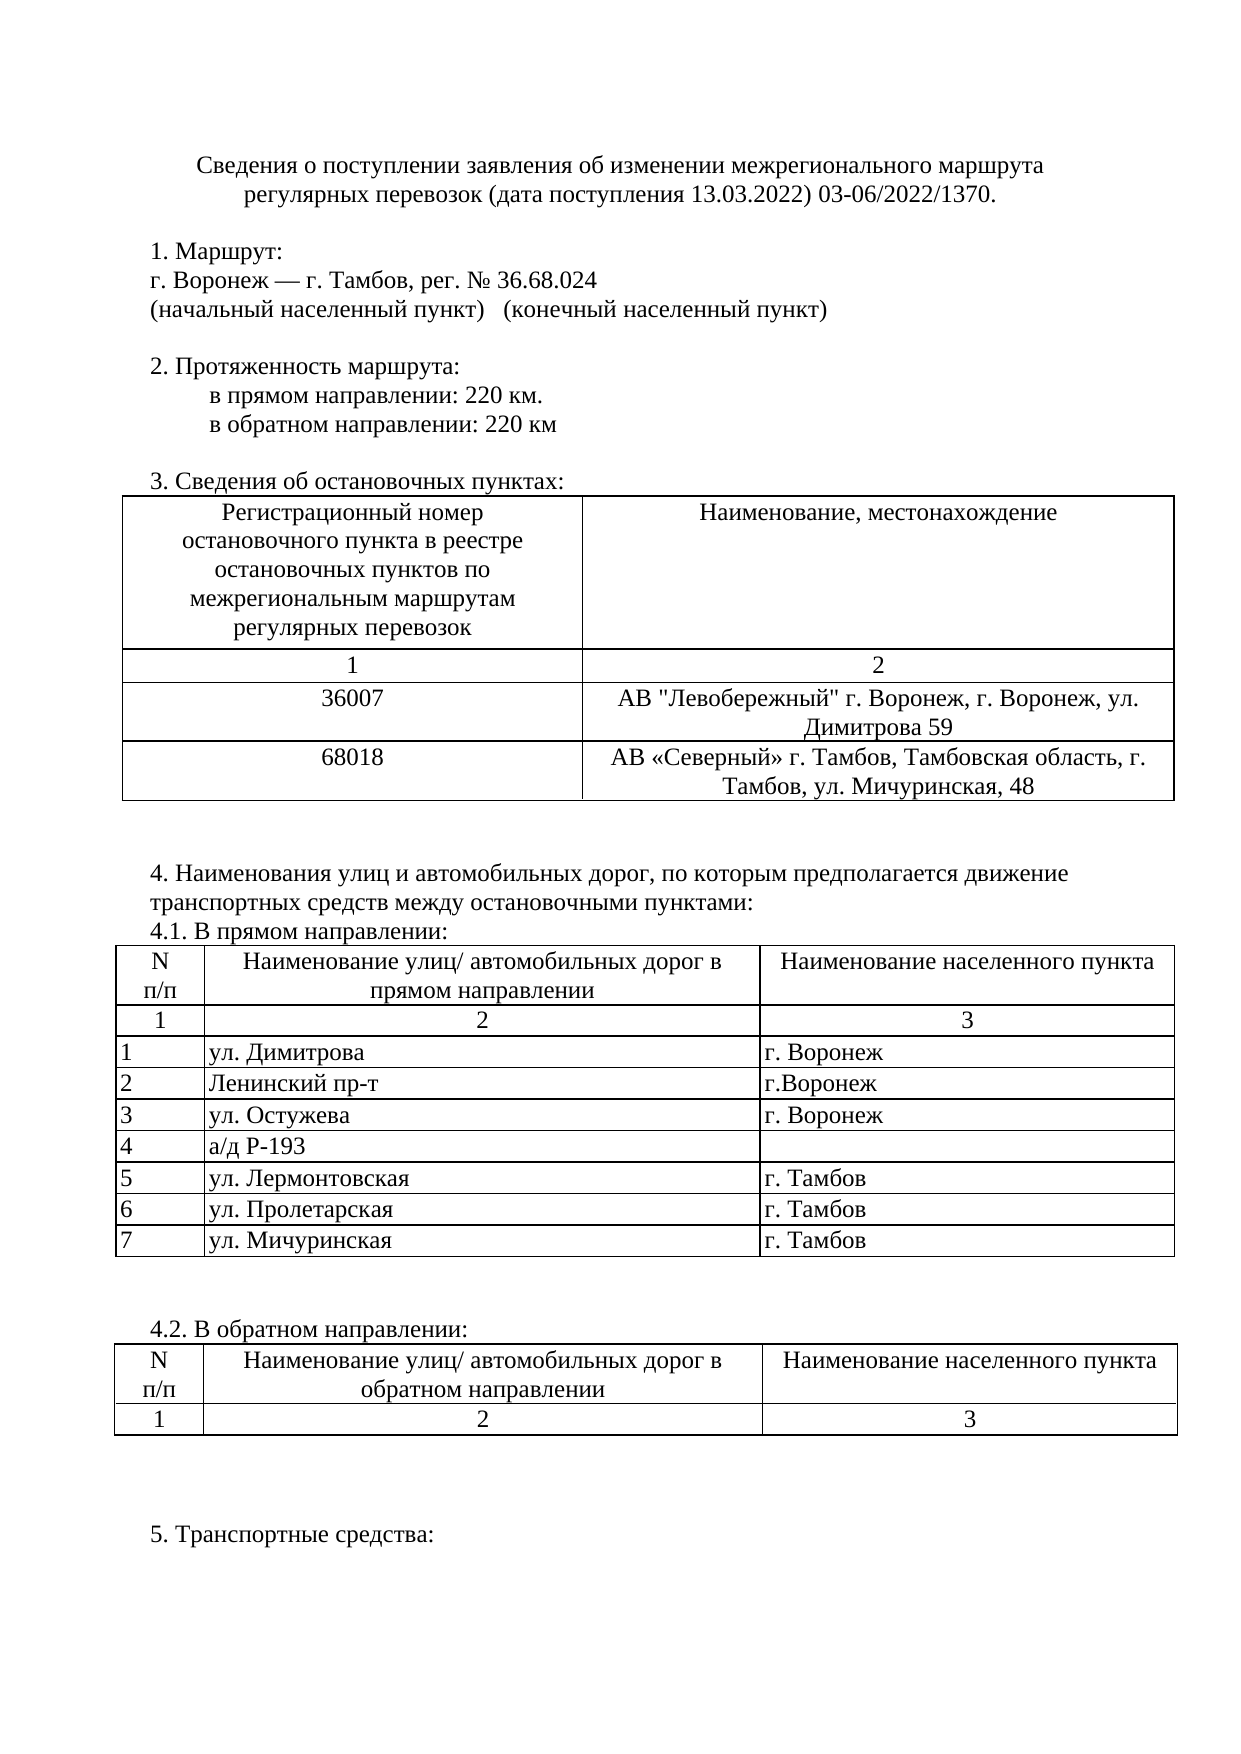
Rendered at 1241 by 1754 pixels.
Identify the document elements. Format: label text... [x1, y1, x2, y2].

table_cell Ленинский пр-т [205, 1068, 759, 1098]
table_cell АВ "Левобережный" г. Воронеж, г. Воронеж, ул. Димитрова 59 [583, 683, 1173, 740]
table_cell г. Тамбов [761, 1226, 1174, 1256]
table_cell 3 [763, 1403, 1177, 1434]
table_header N п/п [117, 946, 204, 1004]
text 1. Маршрут: [150, 236, 1090, 265]
table_header Наименование населенного пункта [761, 946, 1174, 1004]
table_cell 1 [115, 1404, 203, 1434]
table_cell г. Воронеж [761, 1100, 1174, 1130]
table_header Наименование, местонахождение [583, 497, 1173, 648]
table_cell 4 [117, 1131, 204, 1161]
table_cell 2 [204, 1404, 762, 1434]
table_cell 2 [205, 1006, 759, 1035]
table_header Наименование улиц/ автомобильных дорог в обратном направлении [204, 1345, 762, 1402]
table_cell АВ «Северный» г. Тамбов, Тамбовская область, г. Тамбов, ул. Мичуринская, 48 [583, 742, 1173, 799]
table_header Регистрационный номер остановочного пункта в реестре остановочных пунктов по межрегиональным маршрутам регулярных перевозок [123, 497, 582, 648]
table_cell 1 [117, 1037, 204, 1067]
table_cell 68018 [123, 742, 582, 799]
table_cell ул. Димитрова [205, 1037, 759, 1067]
table_header N п/п [115, 1345, 203, 1402]
table_cell г. Воронеж [761, 1037, 1174, 1067]
text 5. Транспортные средства: [150, 1519, 1090, 1548]
table_cell г. Тамбов [761, 1194, 1174, 1224]
text 4. Наименования улиц и автомобильных дорог, по которым предполагается движение транспортных средств между остановочными пунктами: [150, 858, 1090, 916]
table_cell 2 [117, 1068, 204, 1098]
table_cell 3 [761, 1006, 1174, 1035]
table_cell ул. Мичуринская [205, 1226, 759, 1256]
table_cell г.Воронеж [761, 1068, 1174, 1098]
table_cell 5 [117, 1163, 204, 1193]
table_cell ул. Пролетарская [205, 1194, 759, 1224]
text 2. Протяженность маршрута: [150, 351, 1090, 380]
table_cell 7 [117, 1226, 204, 1256]
text в обратном направлении: 220 км [150, 409, 1090, 437]
text в прямом направлении: 220 км. [150, 380, 1090, 409]
table_cell 36007 [123, 683, 582, 740]
table_cell ул. Лермонтовская [205, 1163, 759, 1193]
text г. Воронеж — г. Тамбов, рег. № 36.68.024 [150, 265, 1090, 294]
text (начальный населенный пункт) (конечный населенный пункт) [150, 294, 1090, 322]
table_cell 6 [117, 1194, 204, 1224]
text 3. Сведения об остановочных пунктах: [150, 466, 1090, 495]
table_cell г. Тамбов [761, 1163, 1174, 1193]
table_cell 1 [117, 1006, 204, 1035]
table_cell 1 [123, 650, 582, 681]
table_cell ул. Остужева [205, 1100, 759, 1130]
table_cell 3 [117, 1100, 204, 1130]
table_cell а/д Р-193 [205, 1131, 759, 1161]
text 4.1. В прямом направлении: [150, 916, 1090, 945]
table_cell [761, 1131, 1174, 1161]
table_header Наименование населенного пункта [763, 1345, 1177, 1402]
text 4.2. В обратном направлении: [150, 1314, 1090, 1343]
table_header Наименование улиц/ автомобильных дорог в прямом направлении [205, 946, 759, 1004]
table_cell 2 [583, 650, 1173, 681]
text Сведения о поступлении заявления об изменении межрегионального маршрута регулярных перевозок (дата поступления 13.03.2022) 03-06/2022/1370. [150, 150, 1090, 207]
